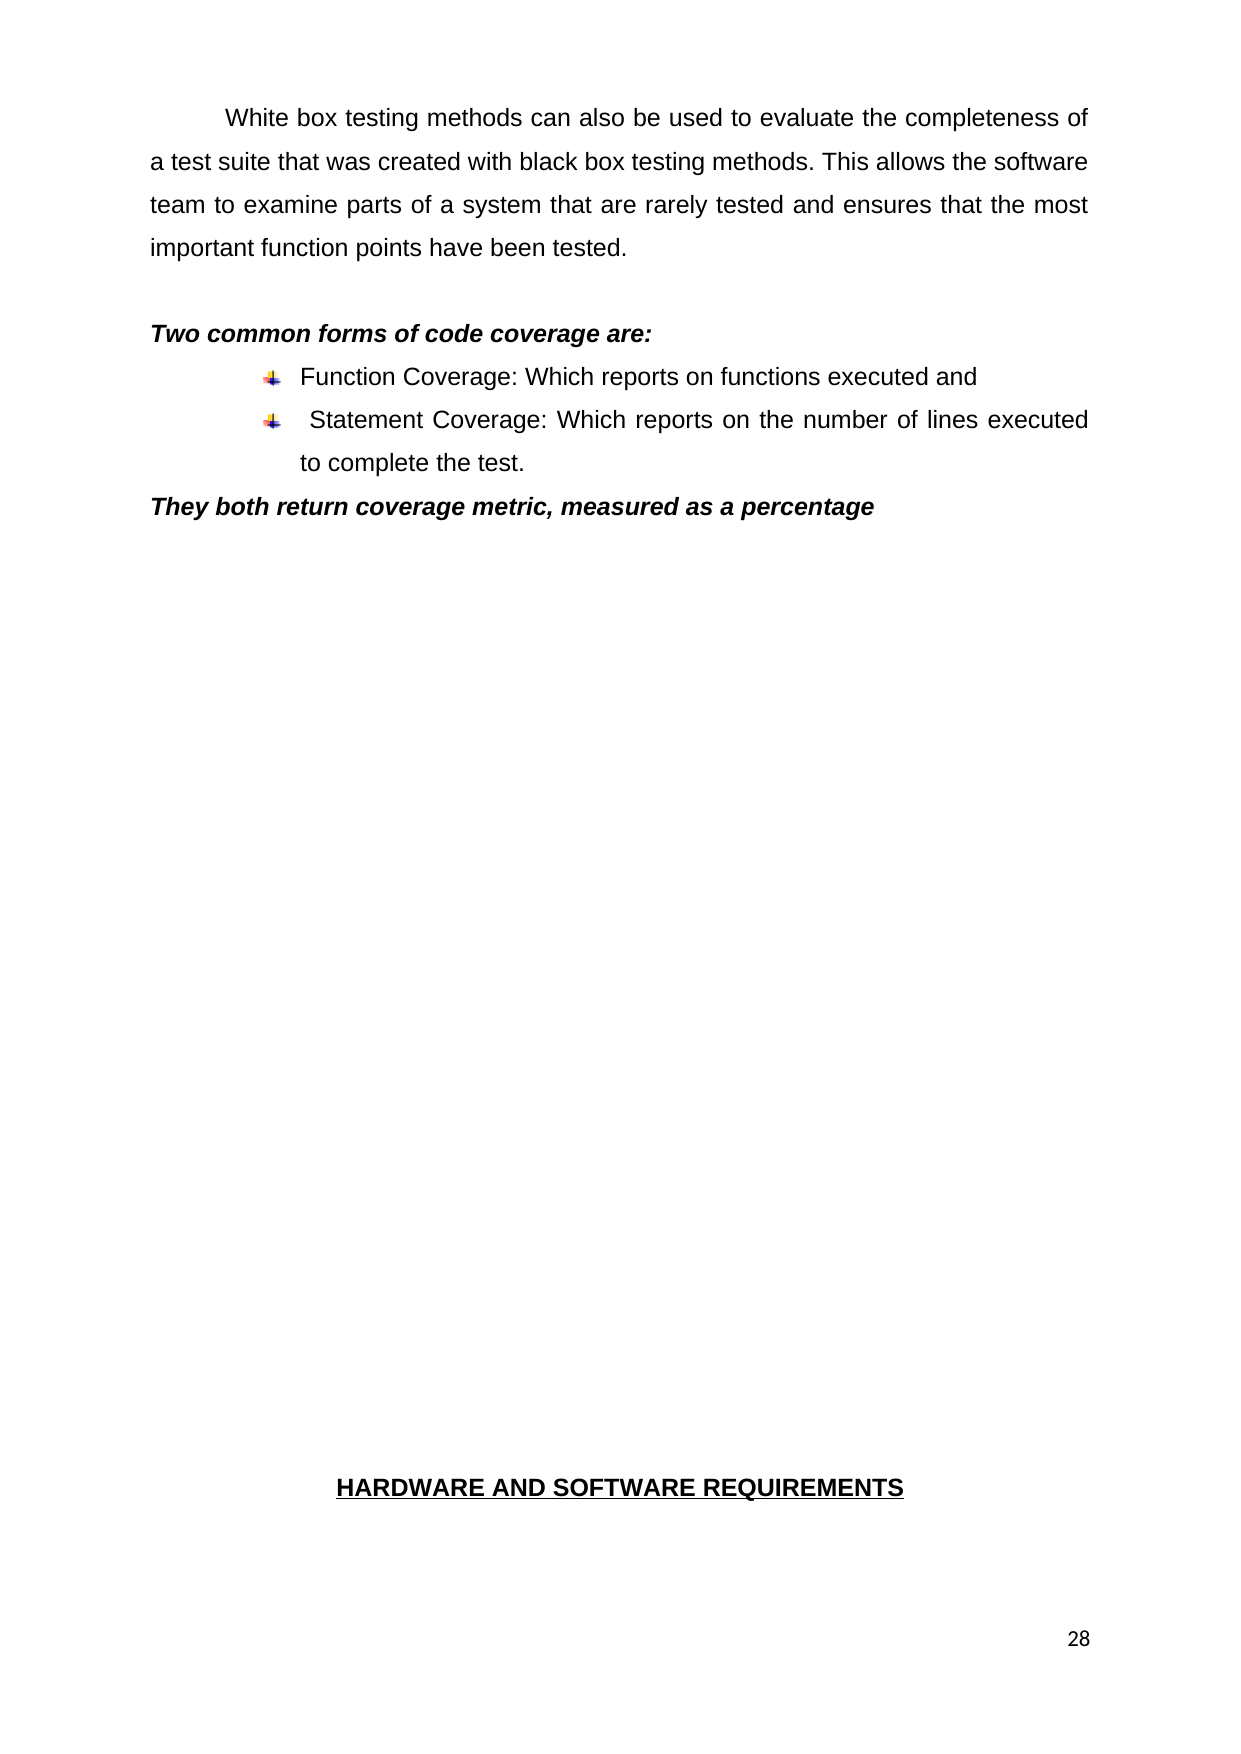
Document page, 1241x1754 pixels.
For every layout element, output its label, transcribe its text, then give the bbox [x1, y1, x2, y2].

picture [263, 369, 281, 386]
picture [263, 412, 281, 429]
text They both return coverage metric, measured as a percentage [150, 492, 1090, 520]
list Function Coverage: Which reports on functions executed and [262, 362, 1090, 391]
text HARDWARE AND SOFTWARE REQUIREMENTS [150, 1473, 1090, 1502]
text Two common forms of code coverage are: [150, 319, 1090, 348]
list Statement Coverage: Which reports on the number of lines executed to complete the test. [262, 405, 1090, 477]
text White box testing methods can also be used to evaluate the completeness of a test suite that was created with black box testing methods. This allows the software team to examine parts of a system that are rarely tested and ensures that the most important function points have been tested. [150, 103, 1090, 262]
